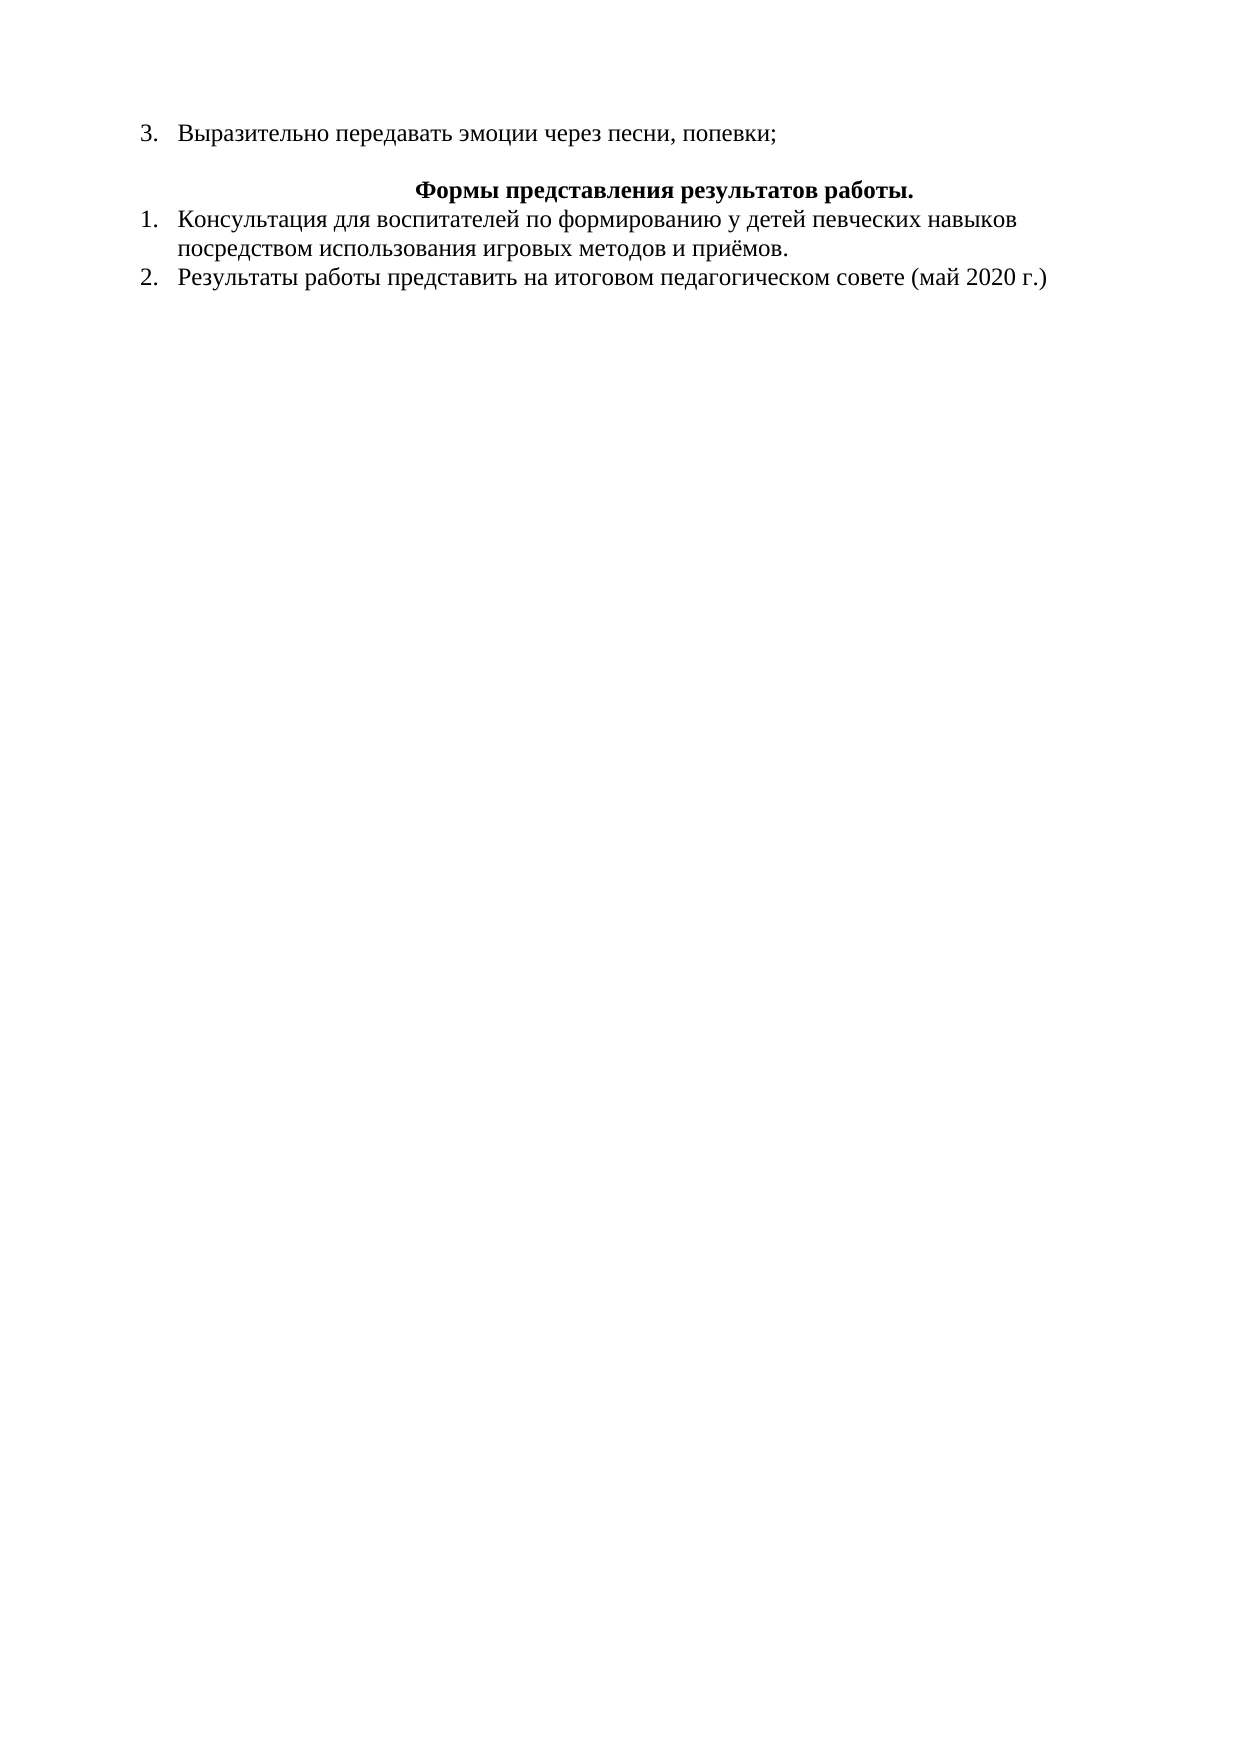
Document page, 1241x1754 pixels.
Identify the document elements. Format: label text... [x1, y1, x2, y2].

text Формы представления результатов работы. [177, 176, 1152, 204]
list Выразительно передавать эмоции через песни, попевки; [140, 118, 1152, 147]
list Результаты работы представить на итоговом педагогическом совете (май 2020 г.) [140, 262, 1152, 291]
list Консультация для воспитателей по формированию у детей певческих навыков посредством использования игровых методов и приёмов. [140, 204, 1152, 262]
